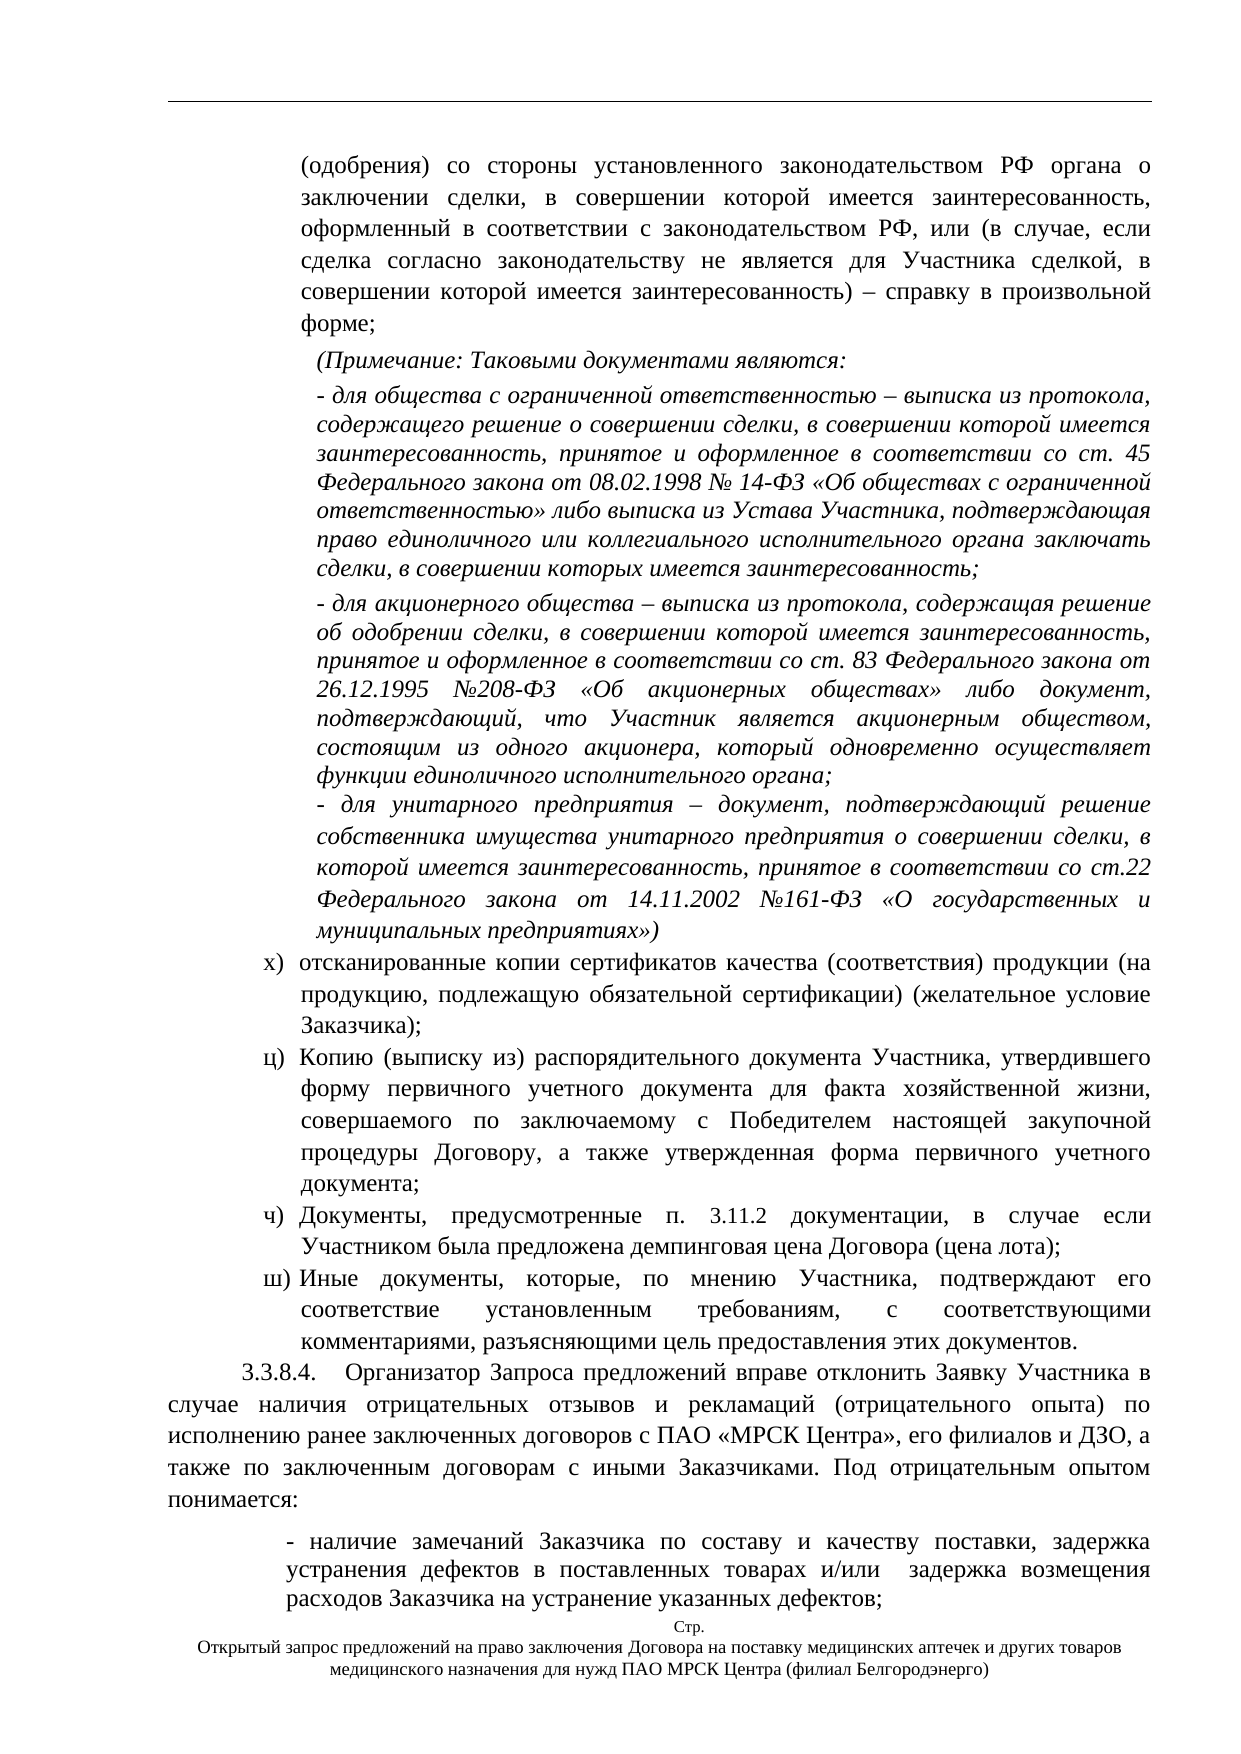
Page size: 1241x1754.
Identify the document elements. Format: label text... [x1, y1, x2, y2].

list - для акционерного общества – выписка из протокола, содержащая решение об одобрении сделки, в совершении которой имеется заинтересованность, принятое и оформленное в соответствии со ст. 83 Федерального закона от 26.12.1995 №208-ФЗ «Об акционерных обществах» либо документ, подтверждающий, что Участник является акционерным обществом, состоящим из одного акционера, который одновременно осуществляет функции единоличного исполнительного органа; [316, 588, 1152, 789]
list Организатор Запроса предложений вправе отклонить Заявку Участника в случае наличия отрицательных отзывов и рекламаций (отрицательного опыта) по исполнению ранее заключенных договоров с ПАО «МРСК Центра», его филиалов и ДЗО, а также по заключенным договорам с иными Заказчиками. Под отрицательным опытом понимается: [168, 1357, 1152, 1512]
list - для общества с ограниченной ответственностью – выписка из протокола, содержащего решение о совершении сделки, в совершении которой имеется заинтересованность, принятое и оформленное в соответствии со ст. 45 Федерального закона от 08.02.1998 № 14-ФЗ «Об обществах с ограниченной ответственностью» либо выписка из Устава Участника, подтверждающая право единоличного или коллегиального исполнительного органа заключать сделки, в совершении которых имеется заинтересованность; [316, 381, 1152, 582]
list Документы, предусмотренные п. 3.11.2 документации, в случае если Участником была предложена демпинговая цена Договора (цена лота); [263, 1200, 1152, 1260]
list - для унитарного предприятия – документ, подтверждающий решение собственника имущества унитарного предприятия о совершении сделки, в которой имеется заинтересованность, принятое в соответствии со ст.22 Федерального закона от 14.11.2002 №161-ФЗ «О государственных и муниципальных предприятиях») [316, 789, 1152, 944]
list - наличие замечаний Заказчика по составу и качеству поставки, задержка устранения дефектов в поставленных товарах и/или задержка возмещения расходов Заказчика на устранение указанных дефектов; [286, 1526, 1152, 1612]
list Копию (выписку из) распорядительного документа Участника, утвердившего форму первичного учетного документа для факта хозяйственной жизни, совершаемого по заключаемому с Победителем настоящей закупочной процедуры Договору, а также утвержденная форма первичного учетного документа; [263, 1042, 1152, 1197]
list отсканированные копии сертификатов качества (соответствия) продукции (на продукцию, подлежащую обязательной сертификации) (желательное условие Заказчика); [263, 947, 1152, 1039]
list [263, 150, 1152, 337]
list (Примечание: Таковыми документами являются: [316, 346, 1152, 374]
list Иные документы, которые, по мнению Участника, подтверждают его соответствие установленным требованиям, с соответствующими комментариями, разъясняющими цель предоставления этих документов. [263, 1263, 1152, 1355]
